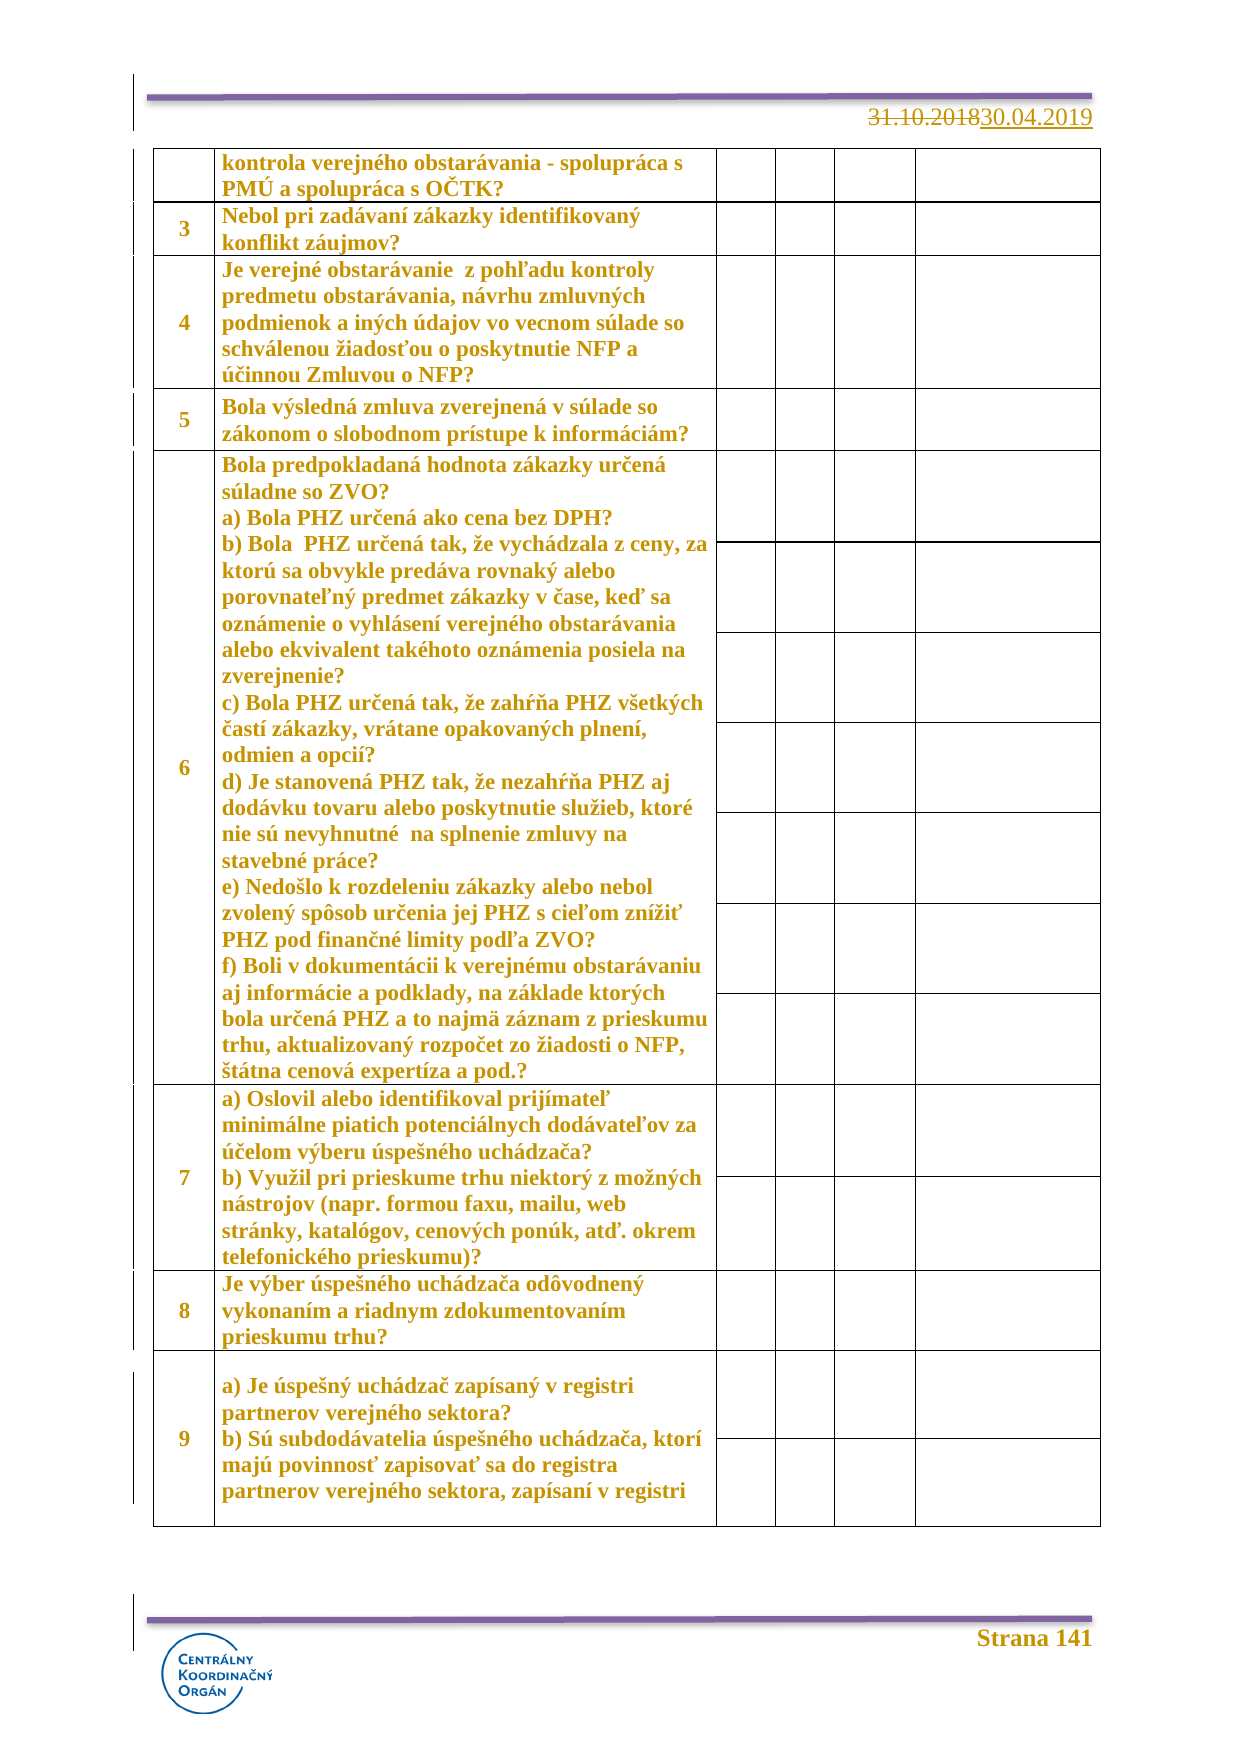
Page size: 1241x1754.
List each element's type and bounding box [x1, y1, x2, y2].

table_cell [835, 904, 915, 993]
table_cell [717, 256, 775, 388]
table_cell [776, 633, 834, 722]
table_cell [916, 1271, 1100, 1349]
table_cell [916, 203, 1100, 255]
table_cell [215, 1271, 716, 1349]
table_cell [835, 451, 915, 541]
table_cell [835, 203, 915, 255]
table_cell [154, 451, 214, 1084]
picture [159, 1631, 272, 1713]
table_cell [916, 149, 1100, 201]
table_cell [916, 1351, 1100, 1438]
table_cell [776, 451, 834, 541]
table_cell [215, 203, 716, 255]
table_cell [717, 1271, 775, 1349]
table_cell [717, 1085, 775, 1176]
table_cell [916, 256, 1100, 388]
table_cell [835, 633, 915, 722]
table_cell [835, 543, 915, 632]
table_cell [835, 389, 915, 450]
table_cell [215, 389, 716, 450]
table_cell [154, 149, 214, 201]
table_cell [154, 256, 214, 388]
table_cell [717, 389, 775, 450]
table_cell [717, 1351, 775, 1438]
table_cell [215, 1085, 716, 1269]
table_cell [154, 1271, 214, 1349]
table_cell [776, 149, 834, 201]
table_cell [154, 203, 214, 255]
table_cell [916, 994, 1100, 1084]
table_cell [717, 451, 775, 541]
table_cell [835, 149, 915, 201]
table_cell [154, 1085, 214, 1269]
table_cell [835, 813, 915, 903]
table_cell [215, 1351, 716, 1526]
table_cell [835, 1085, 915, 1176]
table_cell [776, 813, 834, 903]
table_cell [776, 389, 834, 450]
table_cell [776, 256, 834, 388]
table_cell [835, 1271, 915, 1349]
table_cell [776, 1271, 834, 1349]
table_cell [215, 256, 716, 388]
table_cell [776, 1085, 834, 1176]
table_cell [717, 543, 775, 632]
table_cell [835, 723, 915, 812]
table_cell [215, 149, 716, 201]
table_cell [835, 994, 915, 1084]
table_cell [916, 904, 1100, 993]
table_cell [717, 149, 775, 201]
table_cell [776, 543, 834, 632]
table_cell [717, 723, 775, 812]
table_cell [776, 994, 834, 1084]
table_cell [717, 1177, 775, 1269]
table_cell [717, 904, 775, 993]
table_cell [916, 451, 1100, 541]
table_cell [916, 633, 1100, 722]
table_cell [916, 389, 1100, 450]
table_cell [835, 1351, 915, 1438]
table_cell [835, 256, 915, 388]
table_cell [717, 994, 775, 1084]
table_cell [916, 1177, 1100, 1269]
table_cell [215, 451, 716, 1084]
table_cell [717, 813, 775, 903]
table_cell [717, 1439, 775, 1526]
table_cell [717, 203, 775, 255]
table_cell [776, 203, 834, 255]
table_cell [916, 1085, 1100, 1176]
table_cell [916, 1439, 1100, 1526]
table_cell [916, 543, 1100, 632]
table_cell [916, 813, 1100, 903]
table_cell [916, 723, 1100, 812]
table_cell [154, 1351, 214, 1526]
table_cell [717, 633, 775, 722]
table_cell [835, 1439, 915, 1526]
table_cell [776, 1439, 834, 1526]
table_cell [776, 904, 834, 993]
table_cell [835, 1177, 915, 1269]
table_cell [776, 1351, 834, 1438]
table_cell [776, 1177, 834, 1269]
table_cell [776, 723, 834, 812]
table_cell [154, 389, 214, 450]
